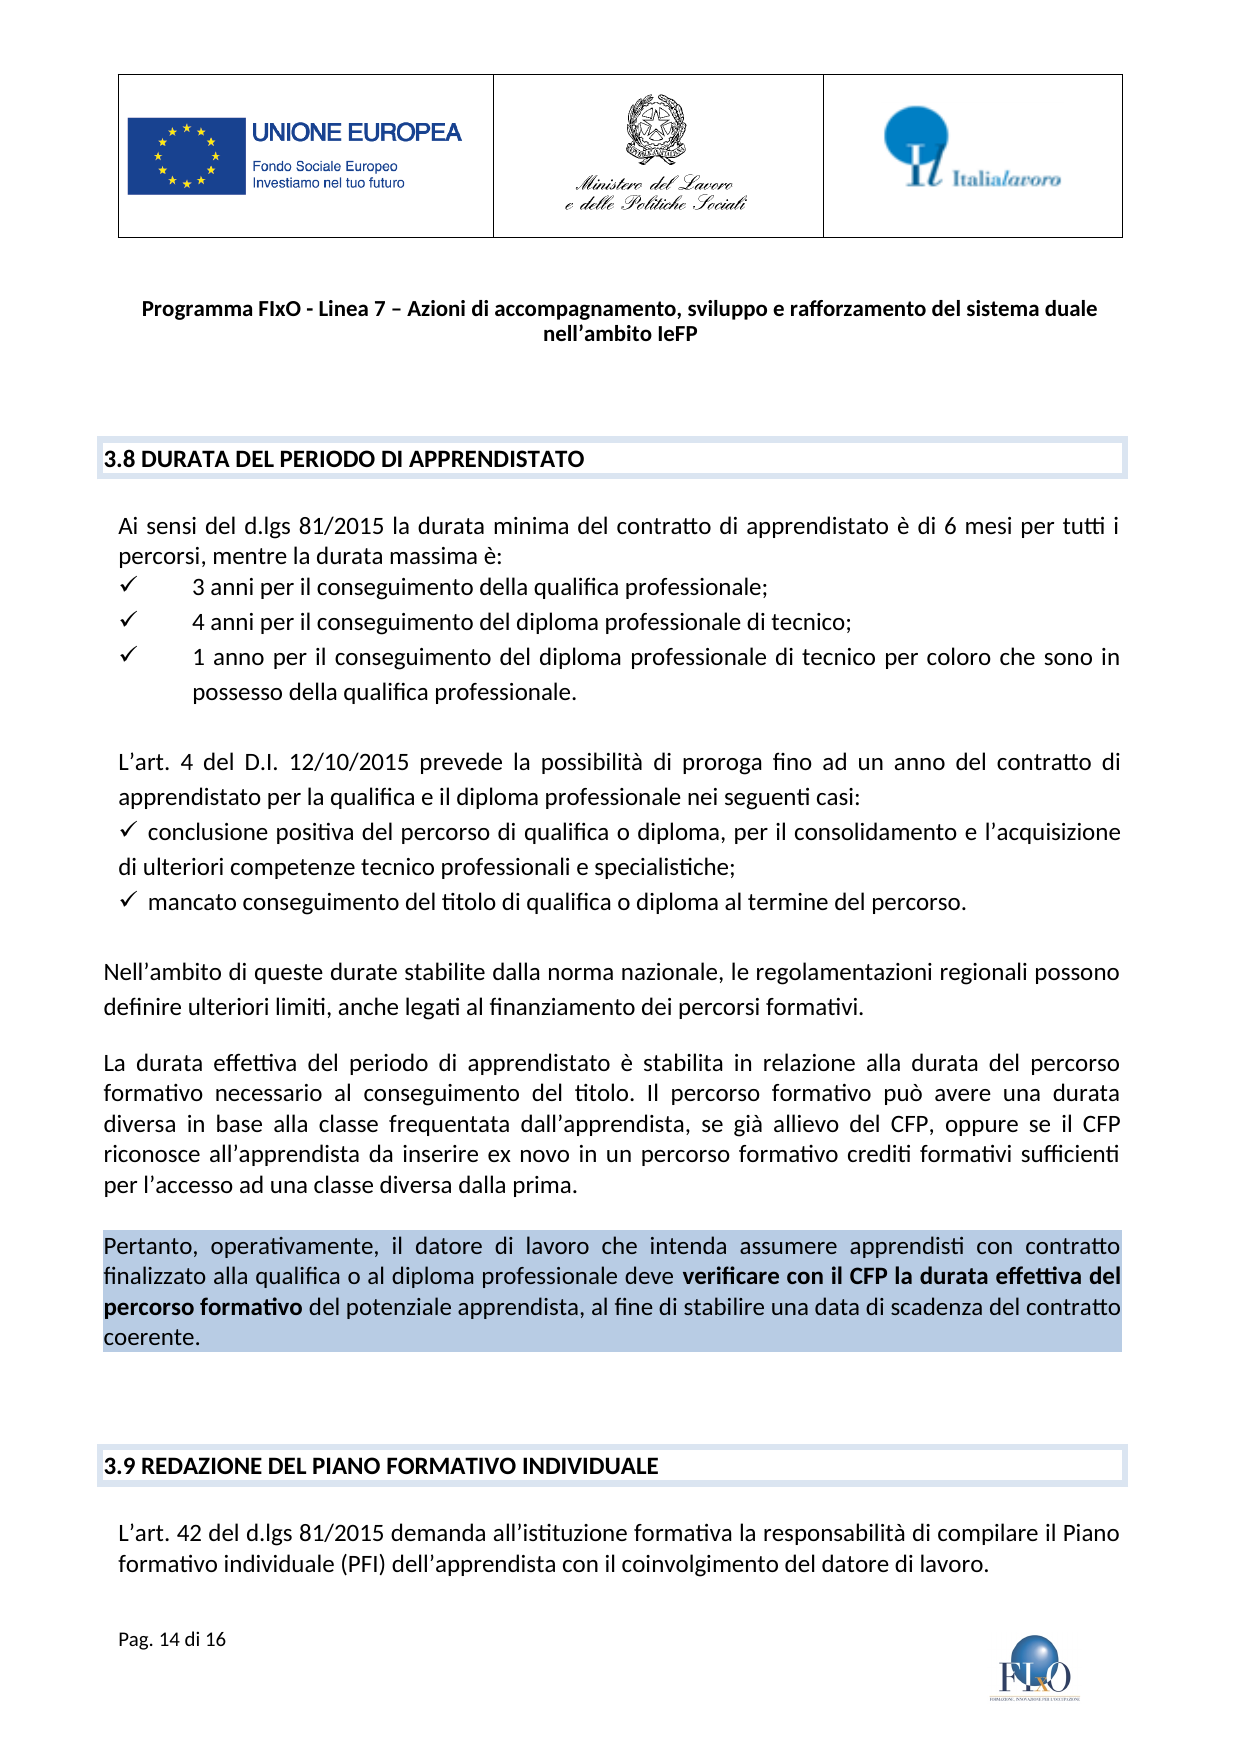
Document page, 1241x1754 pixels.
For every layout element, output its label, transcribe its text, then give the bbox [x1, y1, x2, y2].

list 3 anni per il conseguimento della qualifica professionale; [118, 571, 1122, 602]
list 1 anno per il conseguimento del diploma professionale di tecnico per coloro che sono in possesso della qualifica professionale. [118, 641, 1122, 707]
picture [986, 1632, 1083, 1704]
text Ai sensi del d.lgs 81/2015 la durata minima del contratto di apprendistato è di 6 mesi per tutti i percorsi, mentre la durata massima è: [118, 510, 1122, 571]
subtitle 3.8 DURATA DEL PERIODO DI APPRENDISTATO [103, 443, 1122, 473]
list mancato conseguimento del titolo di qualifica o diploma al termine del percorso. [118, 886, 1122, 917]
list Nell’ambito di queste durate stabilite dalla norma nazionale, le regolamentazioni regionali possono definire ulteriori limiti, anche legati al finanziamento dei percorsi formativi. [103, 956, 1122, 1022]
picture [556, 87, 755, 213]
list Pertanto, operativamente, il datore di lavoro che intenda assumere apprendisti con contratto finalizzato alla qualifica o al diploma professionale deve verificare con il CFP la durata effettiva del percorso formativo del potenziale apprendista, al fine di stabilire una data di scadenza del contratto coerente. [103, 1230, 1122, 1352]
list 4 anni per il conseguimento del diploma professionale di tecnico; [118, 606, 1122, 637]
text La durata effettiva del periodo di apprendistato è stabilita in relazione alla durata del percorso formativo necessario al conseguimento del titolo. Il percorso formativo può avere una durata diversa in base alla classe frequentata dall’apprendista, se già allievo del CFP, oppure se il CFP riconosce all’apprendista da inserire ex novo in un percorso formativo crediti formativi sufficienti per l’accesso ad una classe diversa dalla prima. [103, 1047, 1122, 1199]
picture [125, 115, 487, 197]
list conclusione positiva del percorso di qualifica o diploma, per il consolidamento e l’acquisizione di ulteriori competenze tecnico professionali e specialistiche; [118, 816, 1122, 882]
picture [881, 102, 1065, 217]
subtitle 3.9 REDAZIONE DEL PIANO FORMATIVO INDIVIDUALE [103, 1450, 1122, 1480]
text L’art. 42 del d.lgs 81/2015 demanda all’istituzione formativa la responsabilità di compilare il Piano formativo individuale (PFI) dell’apprendista con il coinvolgimento del datore di lavoro. [118, 1517, 1122, 1578]
list L’art. 4 del D.I. 12/10/2015 prevede la possibilità di proroga fino ad un anno del contratto di apprendistato per la qualifica e il diploma professionale nei seguenti casi: [118, 746, 1122, 812]
